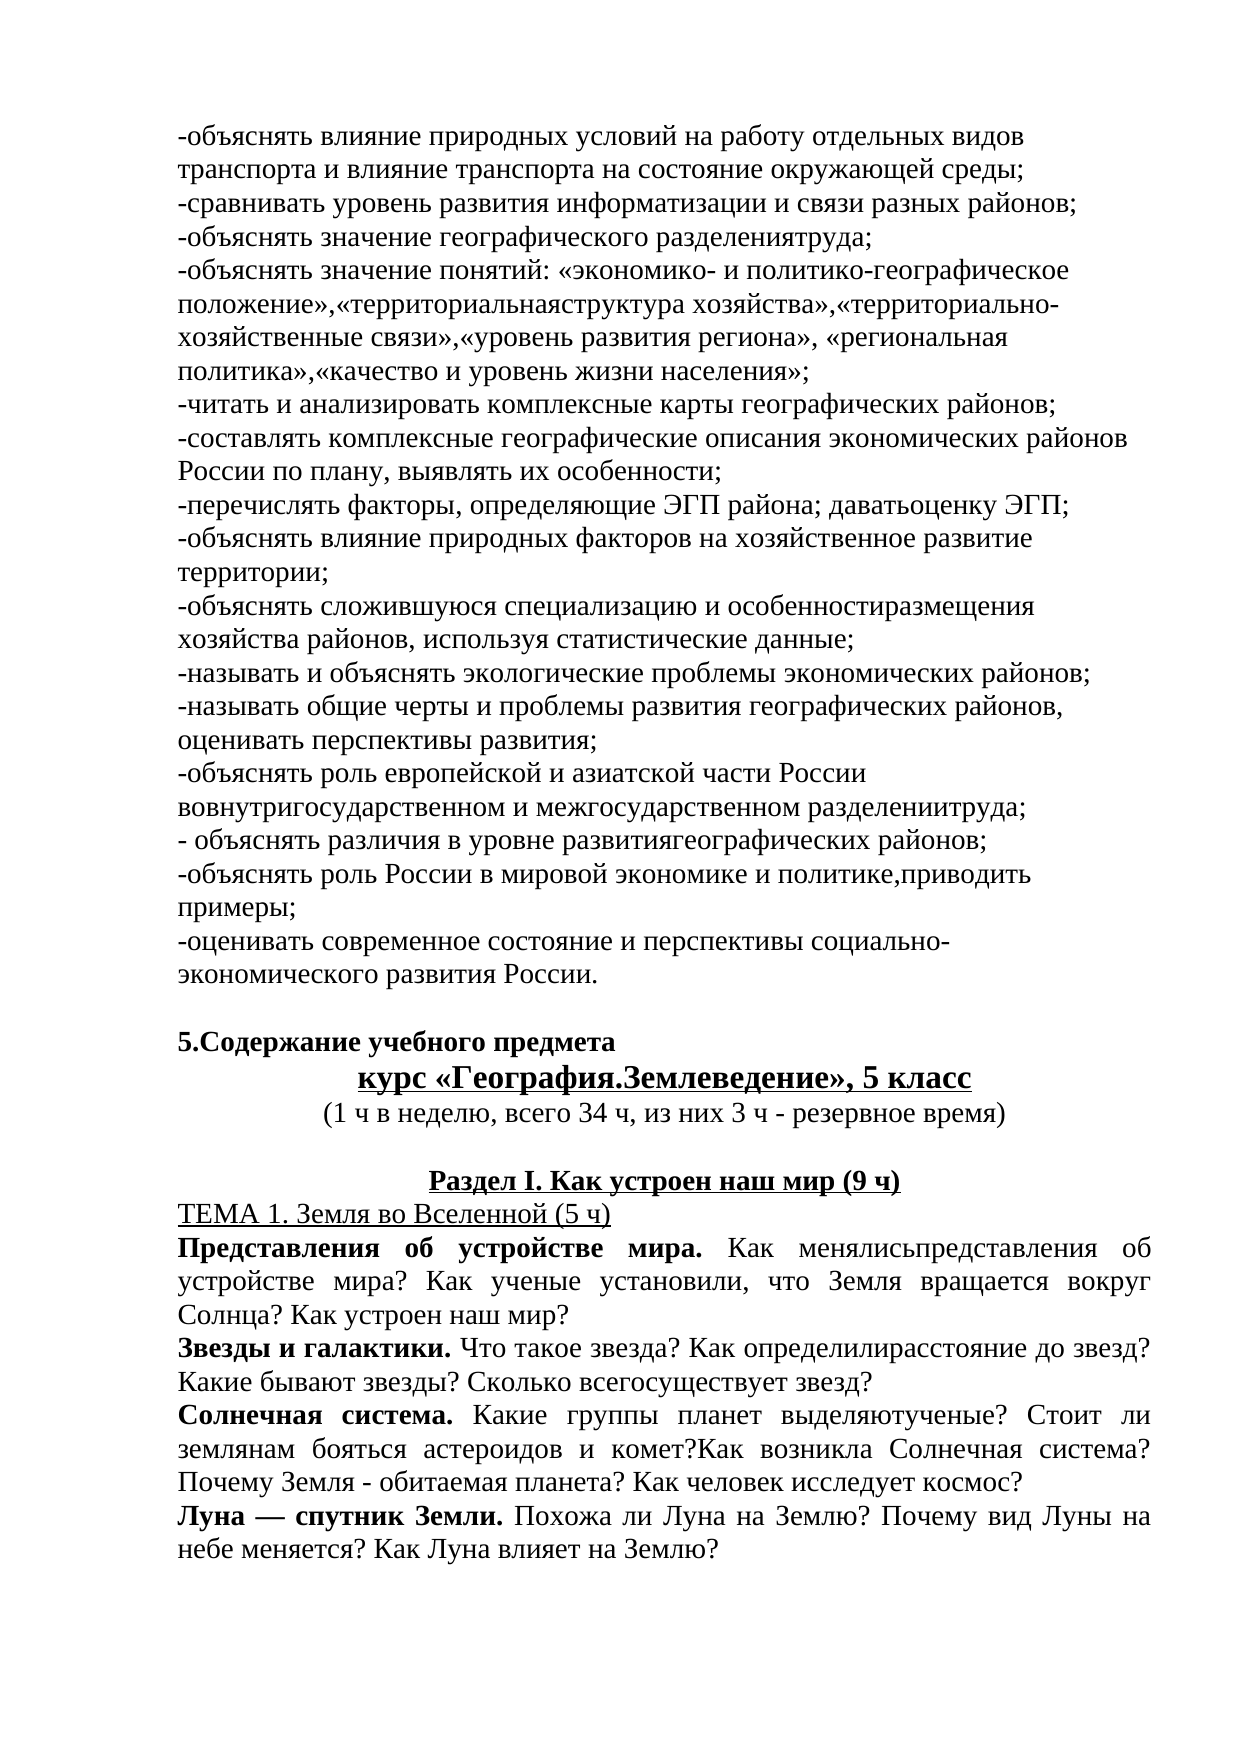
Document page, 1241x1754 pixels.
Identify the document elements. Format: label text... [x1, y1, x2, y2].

text (1 ч в неделю, всего 34 ч, из них 3 ч - резервное время) [177, 1096, 1152, 1129]
text -объяснять роль европейской и азиатской части России вовнутригосударственном и межгосударственном разделениитруда; [177, 755, 1152, 822]
text ТЕМА 1. Земля во Вселенной (5 ч) [177, 1196, 1152, 1230]
text -оценивать современное состояние и перспективы социально-экономического развития России. [177, 923, 1152, 990]
text Луна — спутник Земли. Похожа ли Луна на Землю? Почему вид Луны на небе меняется? Как Луна влияет на Землю? [177, 1498, 1152, 1565]
text Представления об устройстве мира. Как менялисьпредставления об устройстве мира? Как ученые установили, что Земля вращается вокруг Солнца? Как устроен наш мир? [177, 1230, 1152, 1330]
text -объяснять влияние природных факторов на хозяйственное развитие территории; [177, 521, 1152, 588]
text Звезды и галактики. Что такое звезда? Как определилирасстояние до звезд? Какие бывают звезды? Сколько всегосуществует звезд? [177, 1330, 1152, 1397]
text -сравнивать уровень развития информатизации и связи разных районов; [177, 185, 1152, 219]
text -перечислять факторы, определяющие ЭГП района; даватьоценку ЭГП; [177, 487, 1152, 521]
text -читать и анализировать комплексные карты географических районов; [177, 386, 1152, 420]
text -объяснять сложившуюся специализацию и особенностиразмещения хозяйства районов, используя статистические данные; [177, 588, 1152, 655]
text - объяснять различия в уровне развитиягеографических районов; [177, 822, 1152, 856]
text -называть и объяснять экологические проблемы экономических районов; [177, 655, 1152, 688]
text -составлять комплексные географические описания экономических районов России по плану, выявлять их особенности; [177, 420, 1152, 487]
text Раздел I. Как устроен наш мир (9 ч) [177, 1163, 1152, 1196]
text Солнечная система. Какие группы планет выделяютученые? Стоит ли землянам бояться астероидов и комет?Как возникла Солнечная система? Почему Земля - обитаемая планета? Как человек исследует космос? [177, 1397, 1152, 1498]
text -объяснять значение понятий: «экономико- и политико-географическое положение»,«территориальнаяструктура хозяйства»,«территориально-хозяйственные связи»,«уровень развития региона», «региональная политика»,«качество и уровень жизни населения»; [177, 252, 1152, 386]
text -объяснять роль России в мировой экономике и политике,приводить примеры; [177, 856, 1152, 923]
text -называть общие черты и проблемы развития географических районов, оценивать перспективы развития; [177, 688, 1152, 755]
text -объяснять влияние природных условий на работу отдельных видов транспорта и влияние транспорта на состояние окружающей среды; [177, 118, 1152, 185]
text 5.Содержание учебного предмета [177, 1024, 1152, 1057]
text -объяснять значение географического разделениятруда; [177, 219, 1152, 252]
text курс «География.Землеведение», 5 класс [177, 1057, 1152, 1096]
